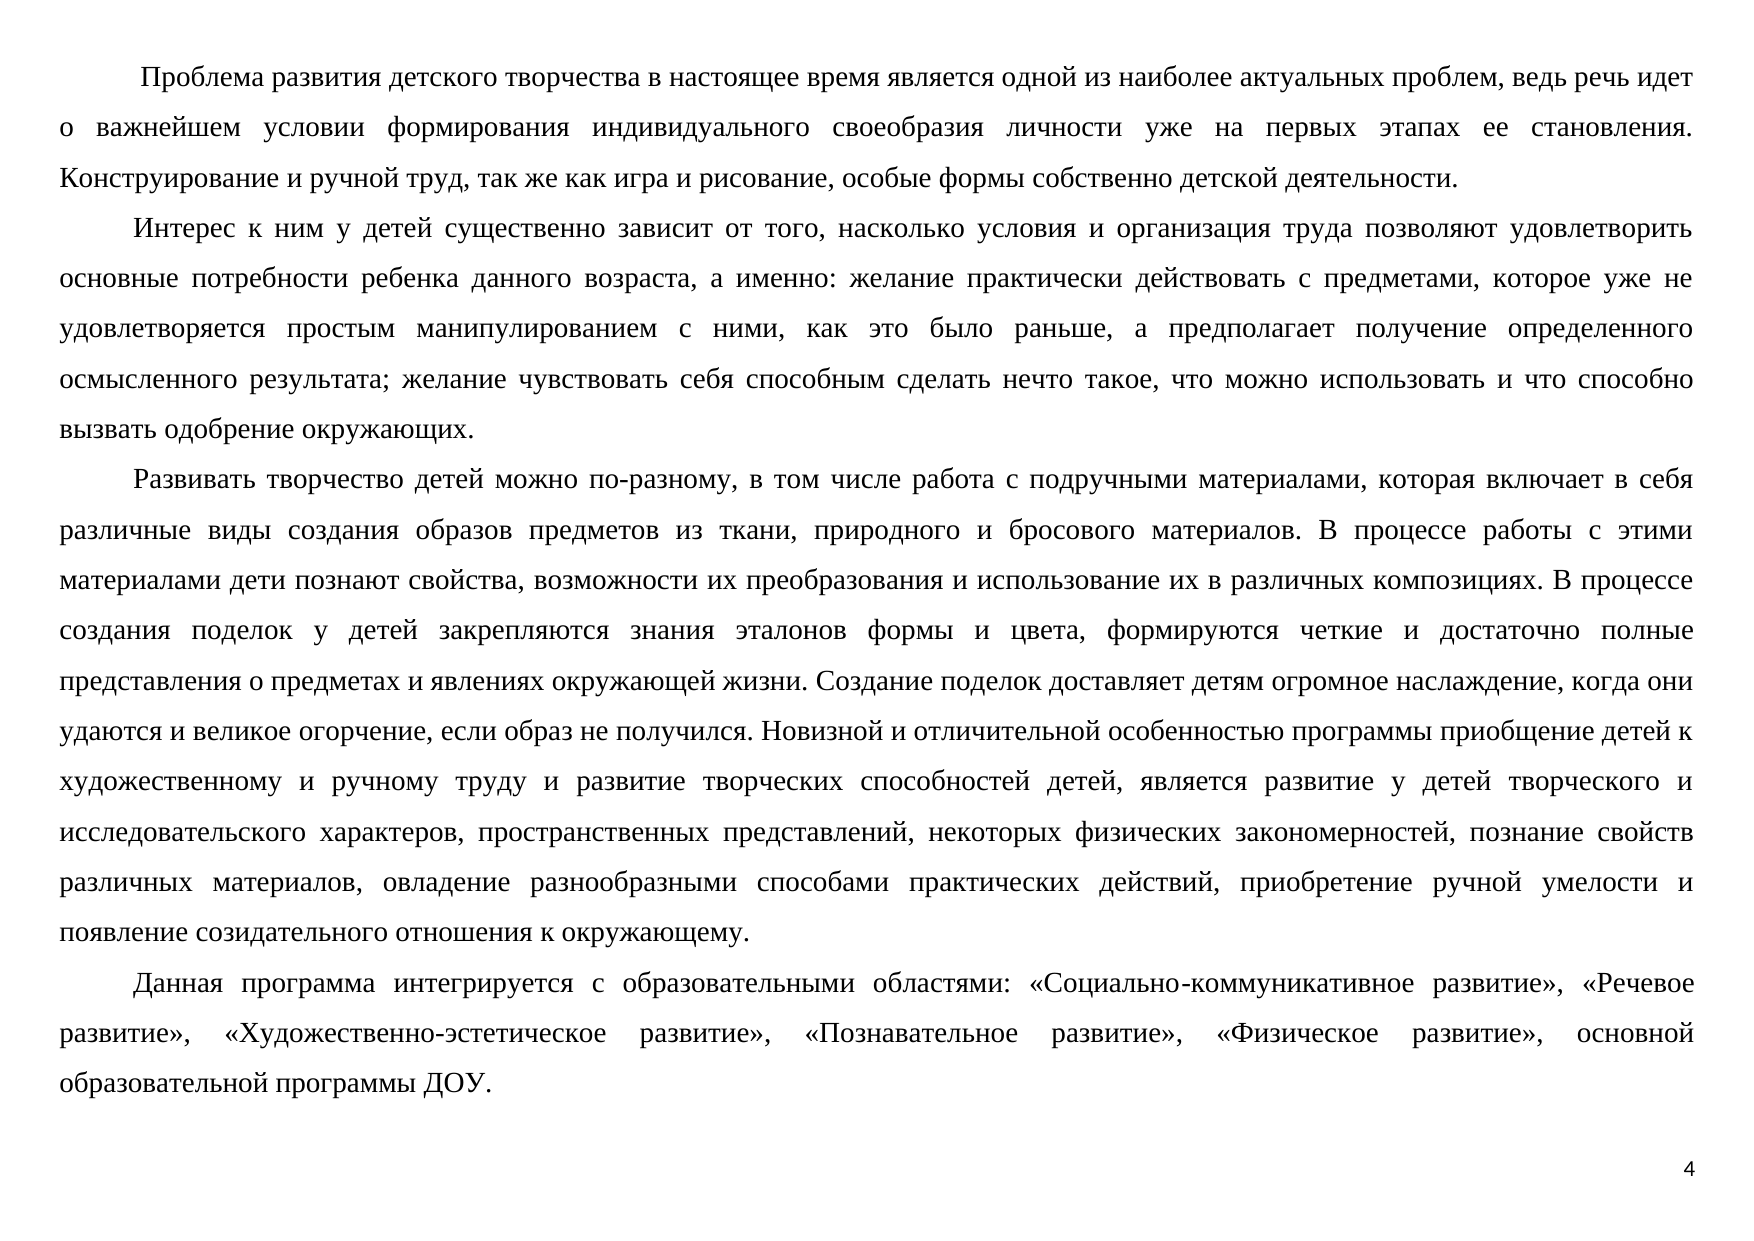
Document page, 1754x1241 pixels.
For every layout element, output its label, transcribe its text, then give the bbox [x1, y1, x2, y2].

text Данная программа интегрируется с образовательными областями: «Социально‑коммуникативное развитие», «Речевое развитие», «Художественно-эстетическое развитие», «Познавательное развитие», «Физическое развитие», основной образовательной программы ДОУ. [59, 965, 1695, 1099]
text Проблема развития детского творчества в настоящее время является одной из наиболее актуальных проблем, ведь речь идет о важнейшем условии формирования индивидуального своеобразия личности уже на первых этапах ее становления. Конструирование и ручной труд, так же как игра и рисование, особые формы собственно детской деятельности. [59, 59, 1695, 193]
text Интерес к ним у детей существенно зависит от того, насколько условия и организация труда позволяют удовлетворить основные потребности ребенка данного возраста, а именно: желание практически действовать с предметами, которое уже не удовлетворяется простым манипулированием с ними, как это было раньше, а предполагает получение определенного осмысленного результата; желание чувствовать себя способным сделать нечто такое, что можно использовать и что способно вызвать одобрение окружающих. [59, 210, 1695, 445]
text Развивать творчество детей можно по-разному, в том числе работа с подручными материалами, которая включает в себя различные виды создания образов предметов из ткани, природного и бросового материалов. В процессе работы с этими материалами дети познают свойства, возможности их преобразования и использование их в различных композициях. В процессе создания поделок у детей закрепляются знания эталонов формы и цвета, формируются четкие и достаточно полные представления о предметах и явлениях окружающей жизни. Создание поделок доставляет детям огромное наслаждение, когда они удаются и великое огорчение, если образ не получился. Новизной и отличительной особенностью программы приобщение детей к художественному и ручному труду и развитие творческих способностей детей, является развитие у детей творческого и исследовательского характеров, пространственных представлений, некоторых физических закономерностей, познание свойств различных материалов, овладение разнообразными способами практических действий, приобретение ручной умелости и появление созидательного отношения к окружающему. [59, 462, 1695, 948]
